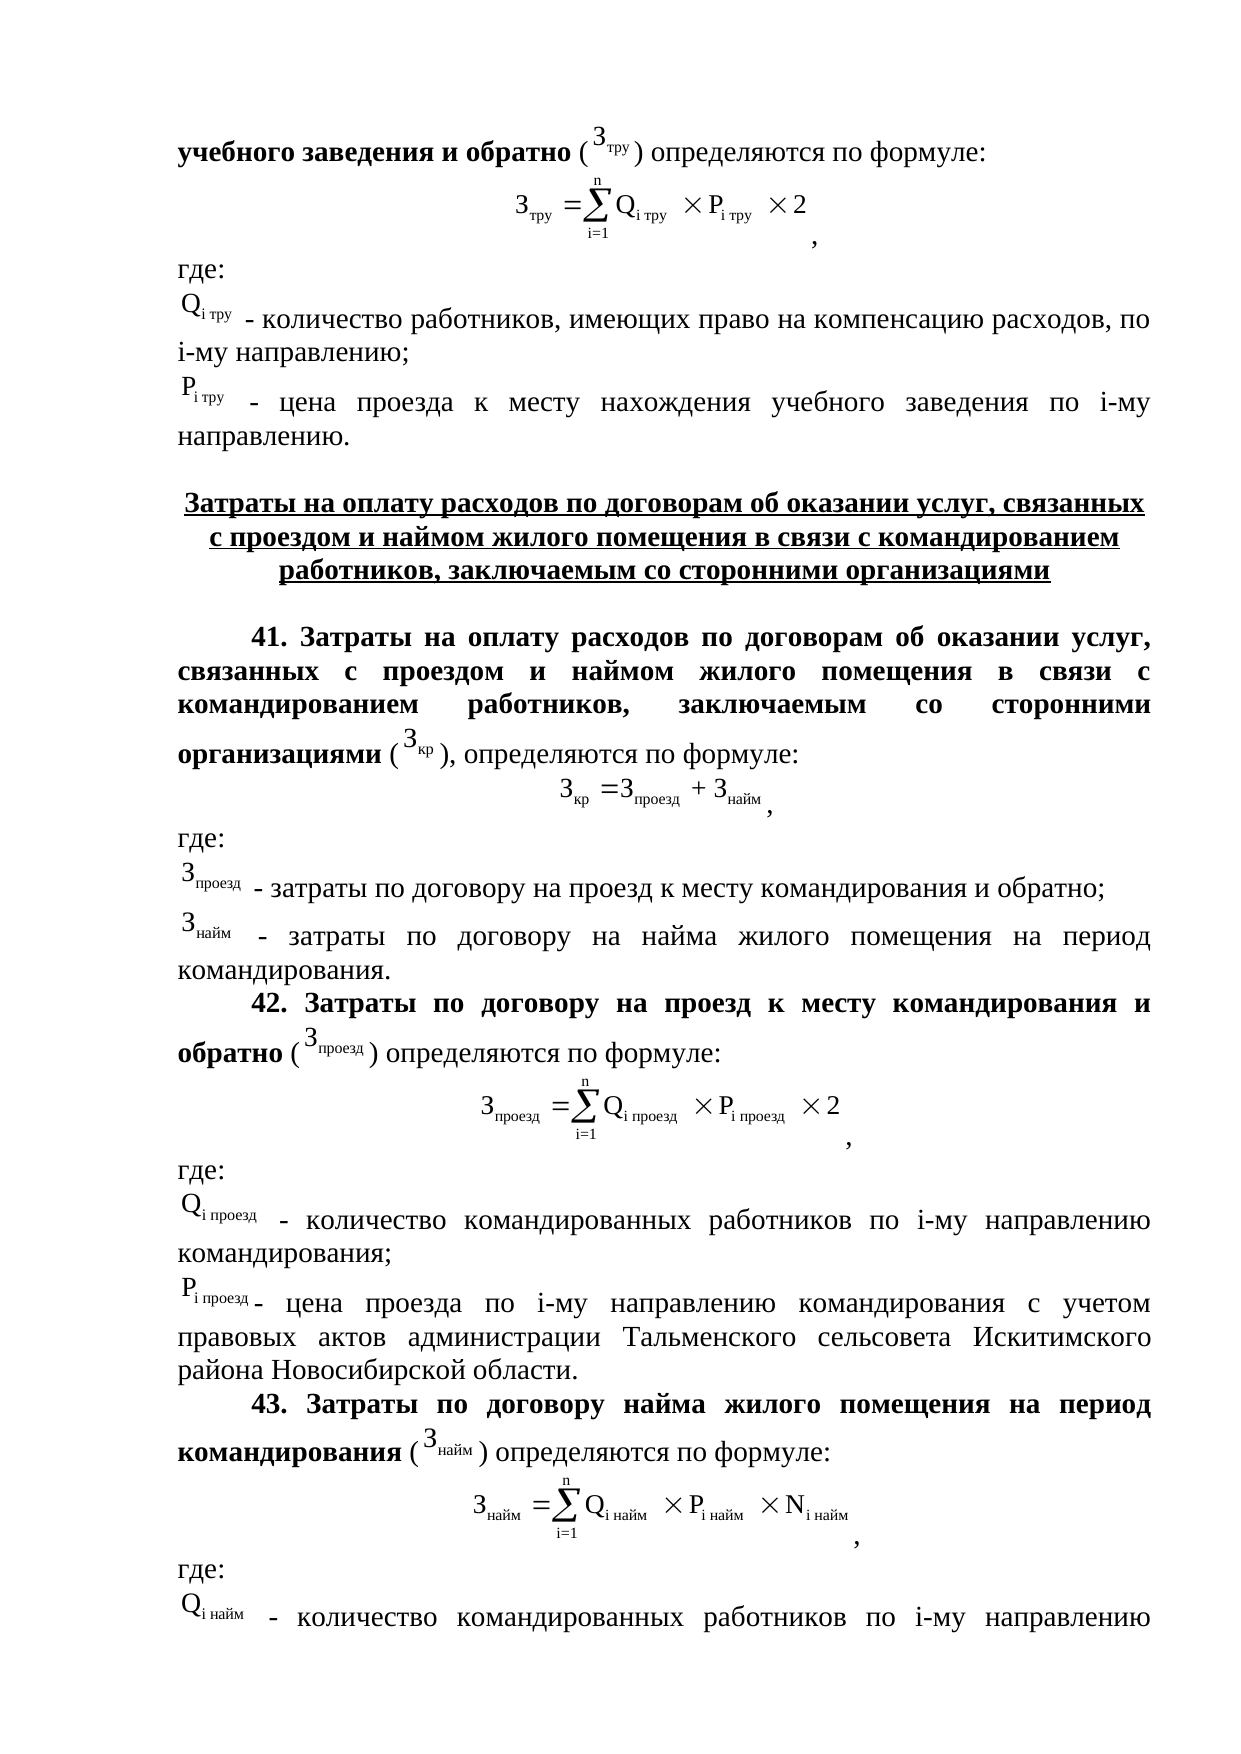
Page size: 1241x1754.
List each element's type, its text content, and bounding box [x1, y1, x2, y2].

text где: [177, 1152, 1152, 1185]
text 41. Затраты на оплату расходов по договорам об оказании услуг, связанных с проездом и наймом жилого помещения в связи с командированием работников, заключаемым со сторонними организациями (), определяются по формуле: [177, 619, 1152, 770]
text , [177, 770, 1152, 820]
text - цена проезда по i-му направлению командирования с учетом правовых актов администрации Тальменского сельсовета Искитимского района Новосибирской области. [177, 1269, 1152, 1386]
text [177, 118, 1152, 168]
text , [177, 1069, 1152, 1152]
text , [177, 168, 1152, 251]
text где: [177, 820, 1152, 853]
text - затраты по договору на найма жилого помещения на период командирования. [177, 903, 1152, 985]
text - цена проезда к месту нахождения учебного заведения по i-му направлению. [177, 368, 1152, 452]
text - количество командированных работников по i-му направлению командирования; [177, 1185, 1152, 1269]
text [177, 1584, 1152, 1633]
text - количество работников, имеющих право на компенсацию расходов, по i-му направлению; [177, 284, 1152, 368]
text где: [177, 251, 1152, 284]
text 42. Затраты по договору на проезд к месту командирования и обратно () определяются по формуле: [177, 985, 1152, 1069]
text 43. Затраты по договору найма жилого помещения на период командирования () определяются по формуле: [177, 1386, 1152, 1468]
text где: [177, 1551, 1152, 1584]
text - затраты по договору на проезд к месту командирования и обратно; [177, 853, 1152, 903]
text Затраты на оплату расходов по договорам об оказании услуг, связанных с проездом и наймом жилого помещения в связи с командированием работников, заключаемым со сторонними организациями [177, 485, 1152, 586]
text , [177, 1468, 1152, 1551]
